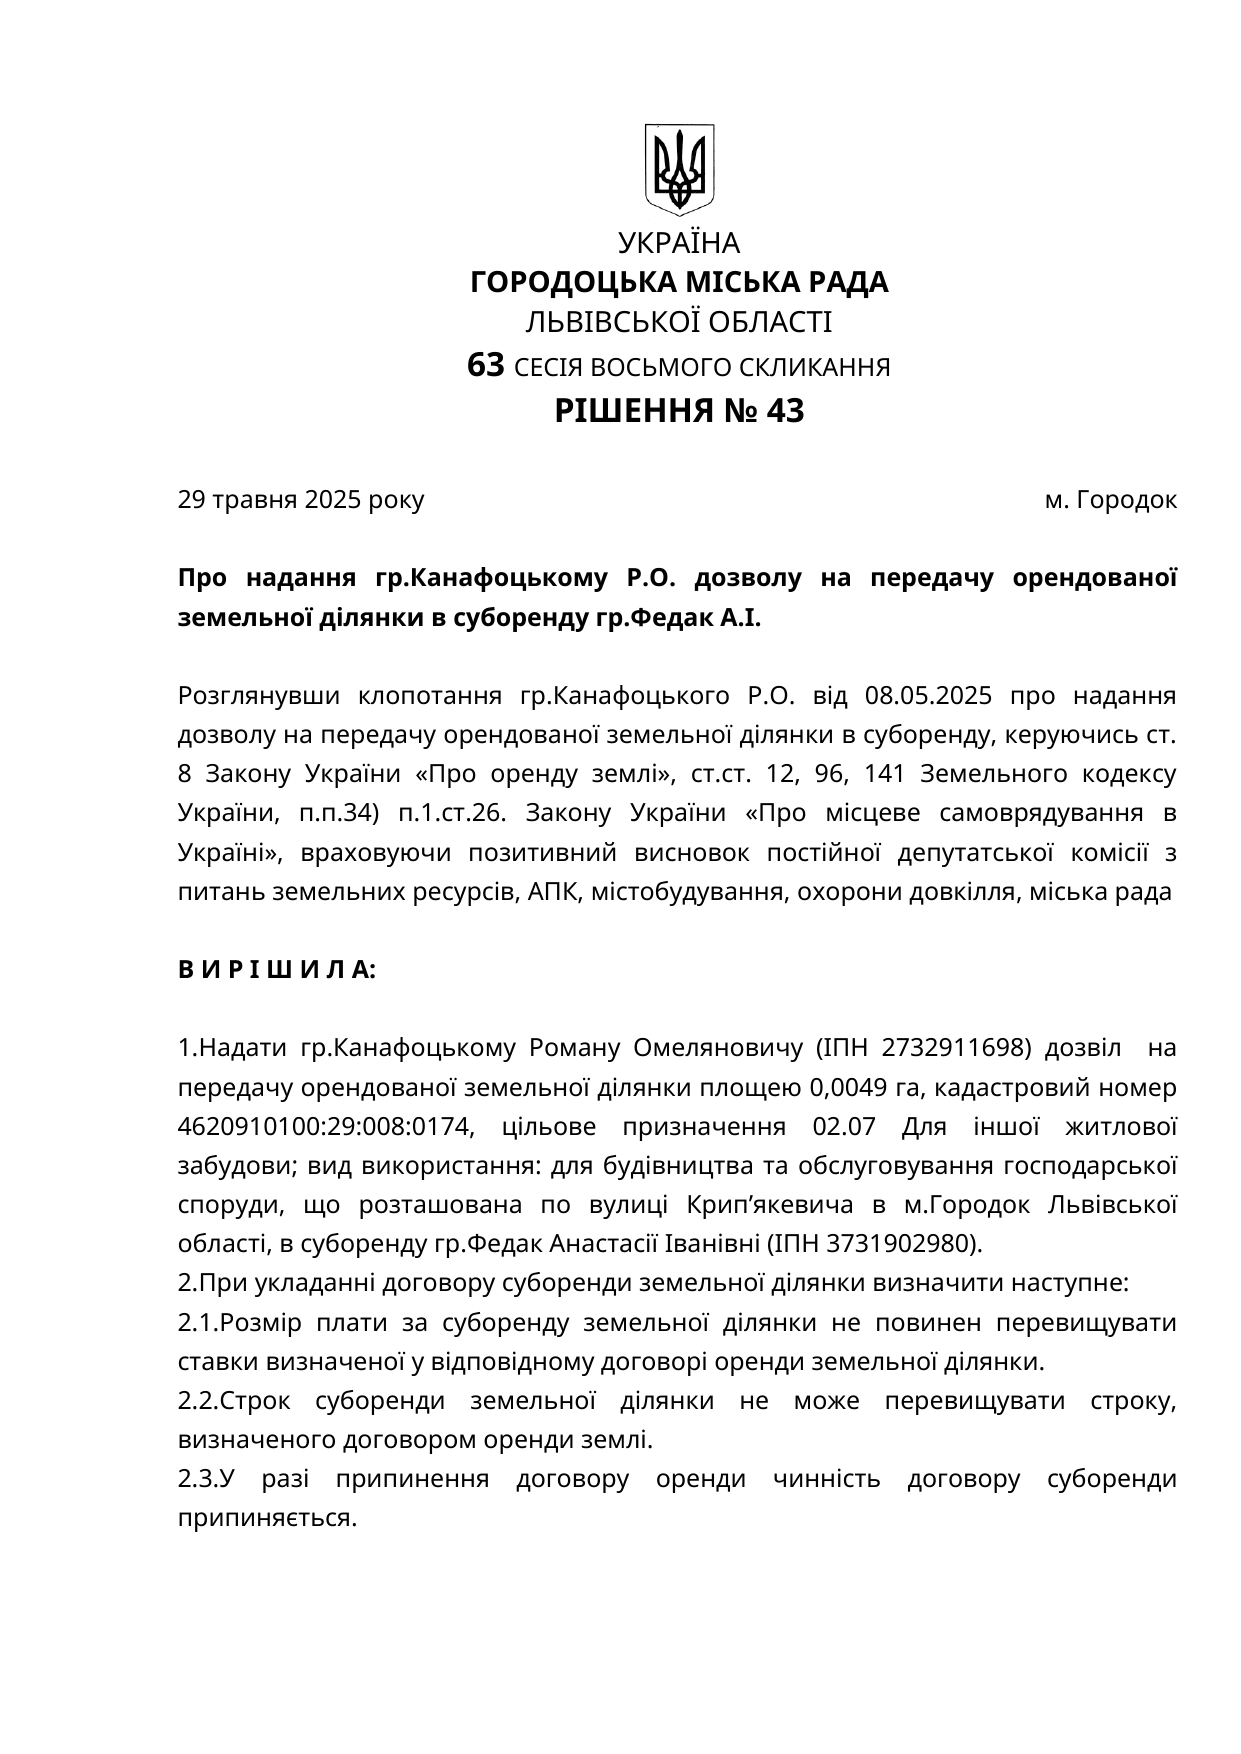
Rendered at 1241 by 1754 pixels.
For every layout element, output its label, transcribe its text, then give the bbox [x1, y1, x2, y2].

text РІШЕННЯ № 43 [177, 386, 1181, 432]
text Про надання гр.Канафоцькому Р.О. дозволу на передачу орендованої земельної ділянки в суборенду гр.Федак А.І. [177, 560, 1178, 633]
text 2.При укладанні договору суборенди земельної ділянки визначити наступне: [177, 1265, 1178, 1299]
text В И Р І Ш И Л А: [177, 952, 1178, 986]
text УКРАЇНА [177, 222, 1181, 262]
text 2.1.Розмір плати за суборенду земельної ділянки не повинен перевищувати ставки визначеної у відповідному договорі оренди земельної ділянки. [177, 1304, 1178, 1377]
text 1.Надати гр.Канафоцькому Роману Омеляновичу (ІПН 2732911698) дозвіл на передачу орендованої земельної ділянки площею 0,0049 га, кадастровий номер 4620910100:29:008:0174, цільове призначення 02.07 Для іншої житлової забудови; вид використання: для будівництва та обслуговування господарської споруди, що розташована по вулиці Крип’якевича в м.Городок Львівської області, в суборенду гр.Федак Анастасії Іванівні (ІПН 3731902980). [177, 1030, 1178, 1260]
text ГОРОДОЦЬКА МІСЬКА РАДА [177, 262, 1181, 301]
text Розглянувши клопотання гр.Канафоцького Р.О. від 08.05.2025 про надання дозволу на передачу орендованої земельної ділянки в суборенду, керуючись ст. 8 Закону України «Про оренду землі», ст.ст. 12, 96, 141 Земельного кодексу України, п.п.34) п.1.ст.26. Закону України «Про місцеве самоврядування в Україні», враховуючи позитивний висновок постійної депутатської комісії з питань земельних ресурсів, АПК, містобудування, охорони довкілля, міська рада [177, 677, 1178, 907]
picture [632, 118, 726, 221]
text 2.2.Строк суборенди земельної ділянки не може перевищувати строку, визначеного договором оренди землі. [177, 1382, 1178, 1456]
text ЛЬВІВСЬКОЇ ОБЛАСТІ [177, 301, 1181, 341]
text 2.3.У разі припинення договору оренди чинність договору суборенди припиняється. [177, 1461, 1178, 1534]
text 29 травня 2025 року м. Городок [177, 482, 1181, 516]
text 63 сесія восьмого скликання [177, 341, 1181, 386]
